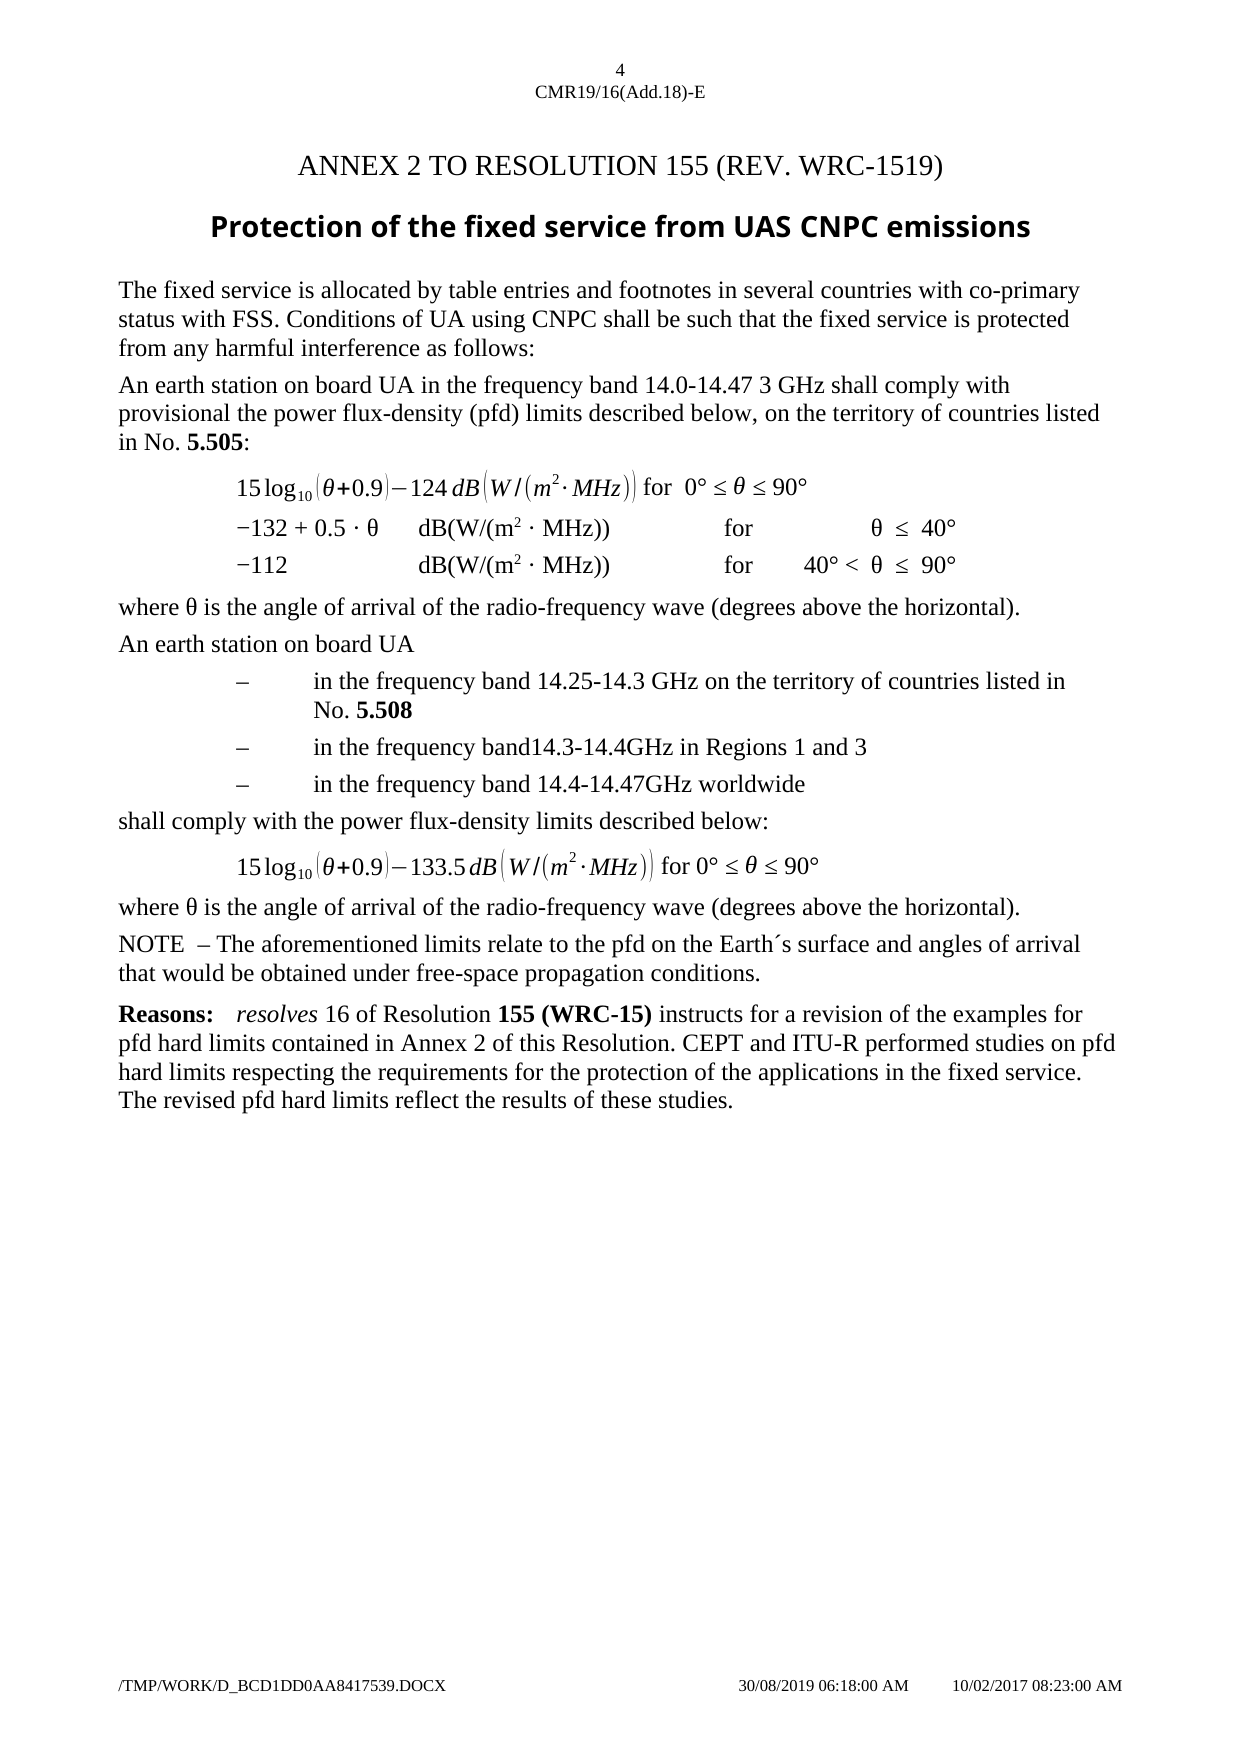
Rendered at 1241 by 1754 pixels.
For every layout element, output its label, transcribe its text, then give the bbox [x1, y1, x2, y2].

title Protection of the fixed service from UAS CNPC emissions [118, 206, 1122, 246]
text Annex 2 to Resolution 155 (WRC-) [118, 148, 1122, 181]
title The fixed service is allocated by table entries and footnotes in several countries with co-primary status with FSS. Conditions of UA using CNPC shall be such that the fixed service is protected from any harmful interference as follows: [118, 275, 1122, 361]
text Reasons: resolves 16 of Resolution 155 (WRC-15) instructs for a revision of the examples for pfd hard limits contained in Annex 2 of this Resolution. CEPT and ITU-R performed studies on pfd hard limits respecting the requirements for the protection of the applications in the fixed service. The revised pfd hard limits reflect the results of these studies. [118, 999, 1122, 1114]
text where θ is the angle of arrival of the radio-frequency wave (degrees above the horizontal). [118, 592, 1122, 621]
text An earth station on board UA in the frequency band 14.0-14.GHz shall comply with power flux-density (pfd) limits described below: [118, 370, 1122, 456]
text NOTE – The aforementioned limits relate to the pfd and angles of arrival that would be obtained under free-space propagation conditions. [118, 929, 1122, 987]
